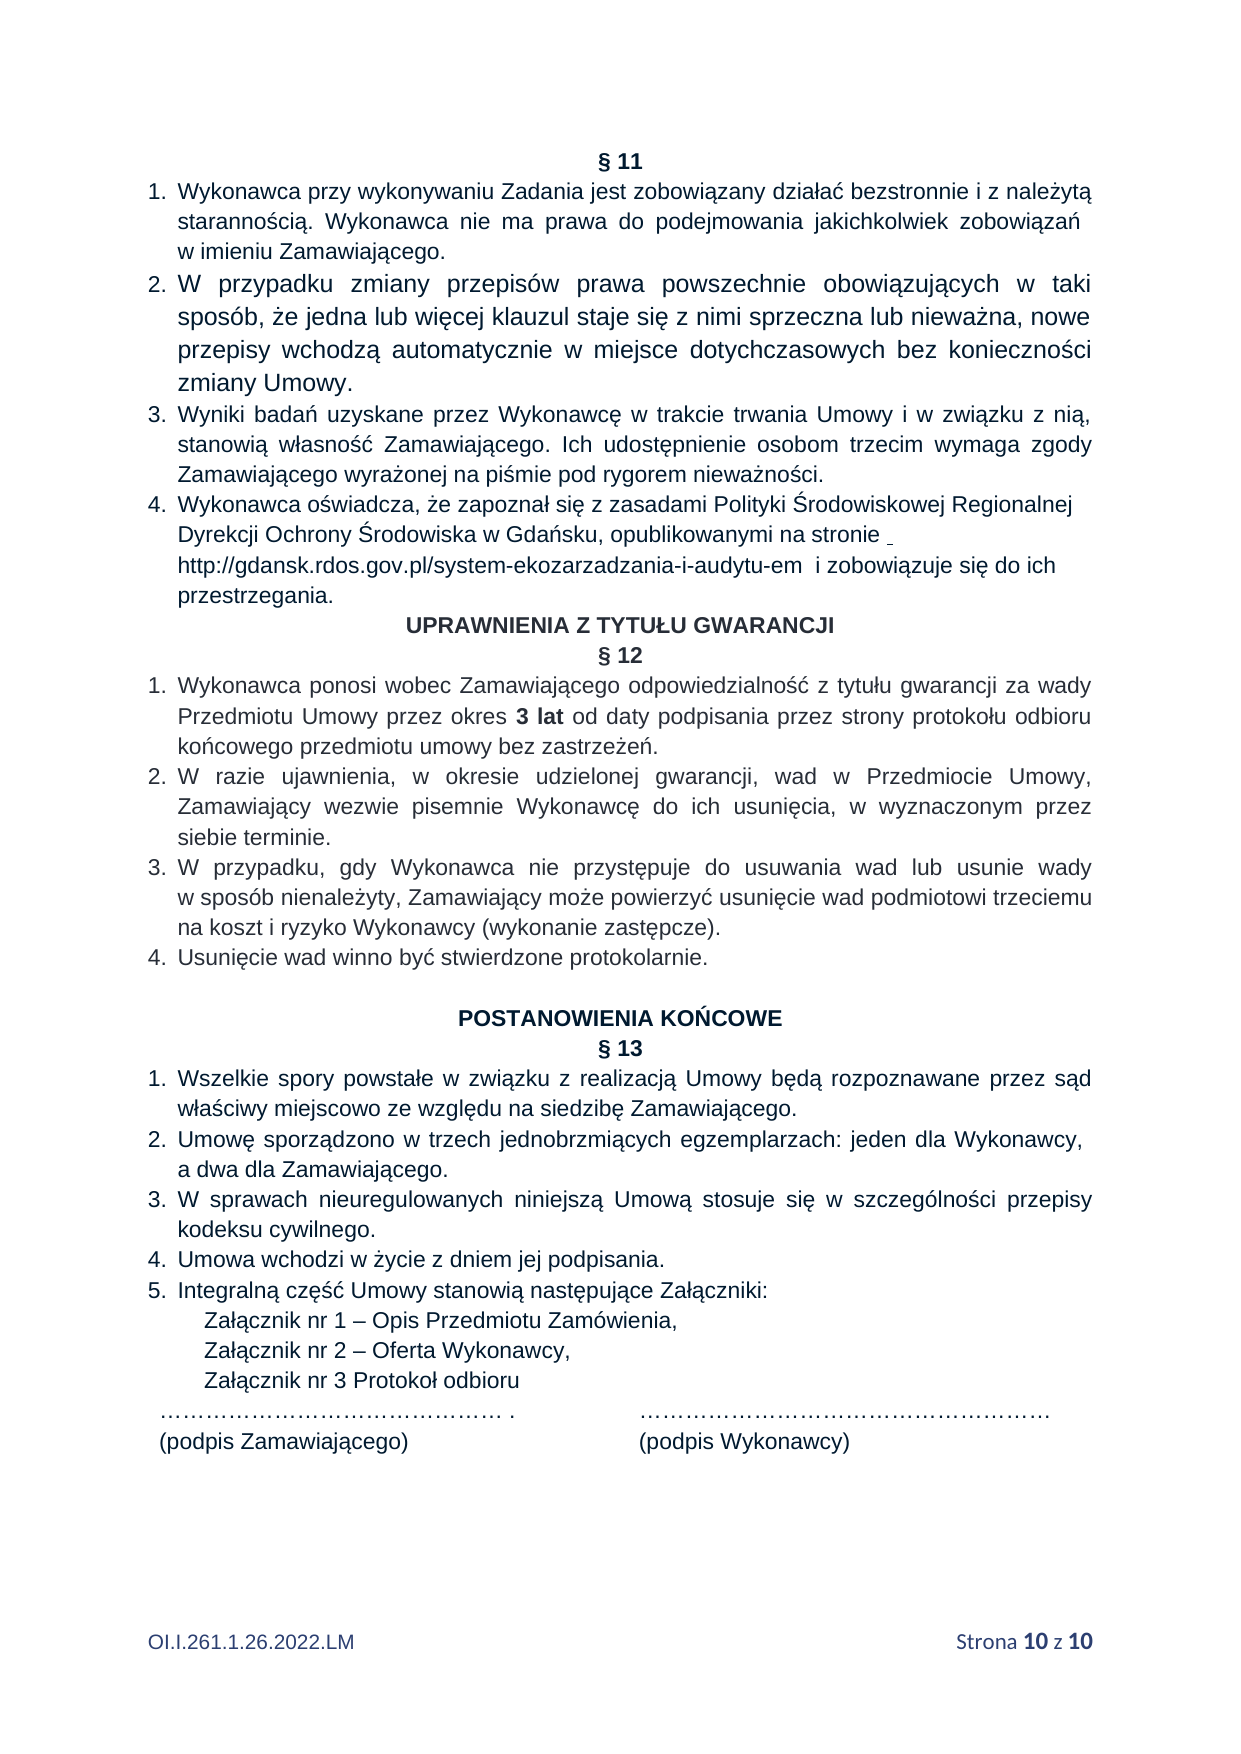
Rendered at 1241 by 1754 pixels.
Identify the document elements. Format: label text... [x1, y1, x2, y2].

text § 12 [148, 642, 1092, 669]
table_header ……………………………………… . (podpis Zamawiającego) [148, 1398, 627, 1458]
text Załącznik nr 1 – Opis Przedmiotu Zamówienia, [204, 1307, 1092, 1333]
list Wykonawca ponosi wobec Zamawiającego odpowiedzialność z tytułu gwarancji za wady Przedmiotu Umowy przez okres 3 lat od daty podpisania przez strony protokołu odbioru końcowego przedmiotu umowy bez zastrzeżeń. [148, 672, 1092, 759]
text POSTANOWIENIA KOŃCOWE [148, 1005, 1092, 1031]
text § 11 [148, 148, 1092, 174]
list W razie ujawnienia, w okresie udzielonej gwarancji, wad w Przedmiocie Umowy, Zamawiający wezwie pisemnie Wykonawcę do ich usunięcia, w wyznaczonym przez siebie terminie. [148, 763, 1092, 850]
text Załącznik nr 3 Protokoł odbioru [204, 1367, 1092, 1394]
list Wykonawca przy wykonywaniu Zadania jest zobowiązany działać bezstronnie i z należytą starannością. Wykonawca nie ma prawa do podejmowania jakichkolwiek zobowiązań w imieniu Zamawiającego. [148, 178, 1092, 265]
list Wykonawca oświadcza, że zapoznał się z zasadami Polityki Środowiskowej Regionalnej Dyrekcji Ochrony Środowiska w Gdańsku, opublikowanymi na stronie http://gdansk.rdos.gov.pl/system-ekozarzadzania-i-audytu-em i zobowiązuje się do ich przestrzegania. [148, 491, 1092, 608]
list W przypadku zmiany przepisów prawa powszechnie obowiązujących w taki sposób, że jedna lub więcej klauzul staje się z nimi sprzeczna lub nieważna, nowe przepisy wchodzą automatycznie w miejsce dotychczasowych bez konieczności zmiany Umowy. [148, 268, 1092, 396]
list Wyniki badań uzyskane przez Wykonawcę w trakcie trwania Umowy i w związku z nią, stanowią własność Zamawiającego. Ich udostępnienie osobom trzecim wymaga zgody Zamawiającego wyrażonej na piśmie pod rygorem nieważności. [148, 401, 1092, 487]
list W przypadku, gdy Wykonawca nie przystępuje do usuwania wad lub usunie wady w sposób nienależyty, Zamawiający może powierzyć usunięcie wad podmiotowi trzeciemu na koszt i ryzyko Wykonawcy (wykonanie zastępcze). [148, 854, 1092, 941]
list Wszelkie spory powstałe w związku z realizacją Umowy będą rozpoznawane przez sąd właściwy miejscowo ze względu na siedzibę Zamawiającego. [148, 1065, 1092, 1122]
list Umowę sporządzono w trzech jednobrzmiących egzemplarzach: jeden dla Wykonawcy, a dwa dla Zamawiającego. [148, 1126, 1092, 1182]
list Integralną część Umowy stanowią następujące Załączniki: [148, 1277, 1092, 1303]
list Usunięcie wad winno być stwierdzone protokolarnie. [148, 944, 1092, 971]
table_header ……………………………………………… (podpis Wykonawcy) [628, 1398, 1107, 1458]
list Umowa wchodzi w życie z dniem jej podpisania. [148, 1246, 1092, 1273]
text UPRAWNIENIA Z TYTUŁU GWARANCJI [148, 612, 1092, 638]
text § 13 [148, 1035, 1092, 1061]
text Załącznik nr 2 – Oferta Wykonawcy, [204, 1337, 1092, 1363]
list W sprawach nieuregulowanych niniejszą Umową stosuje się w szczególności przepisy kodeksu cywilnego. [148, 1186, 1092, 1243]
